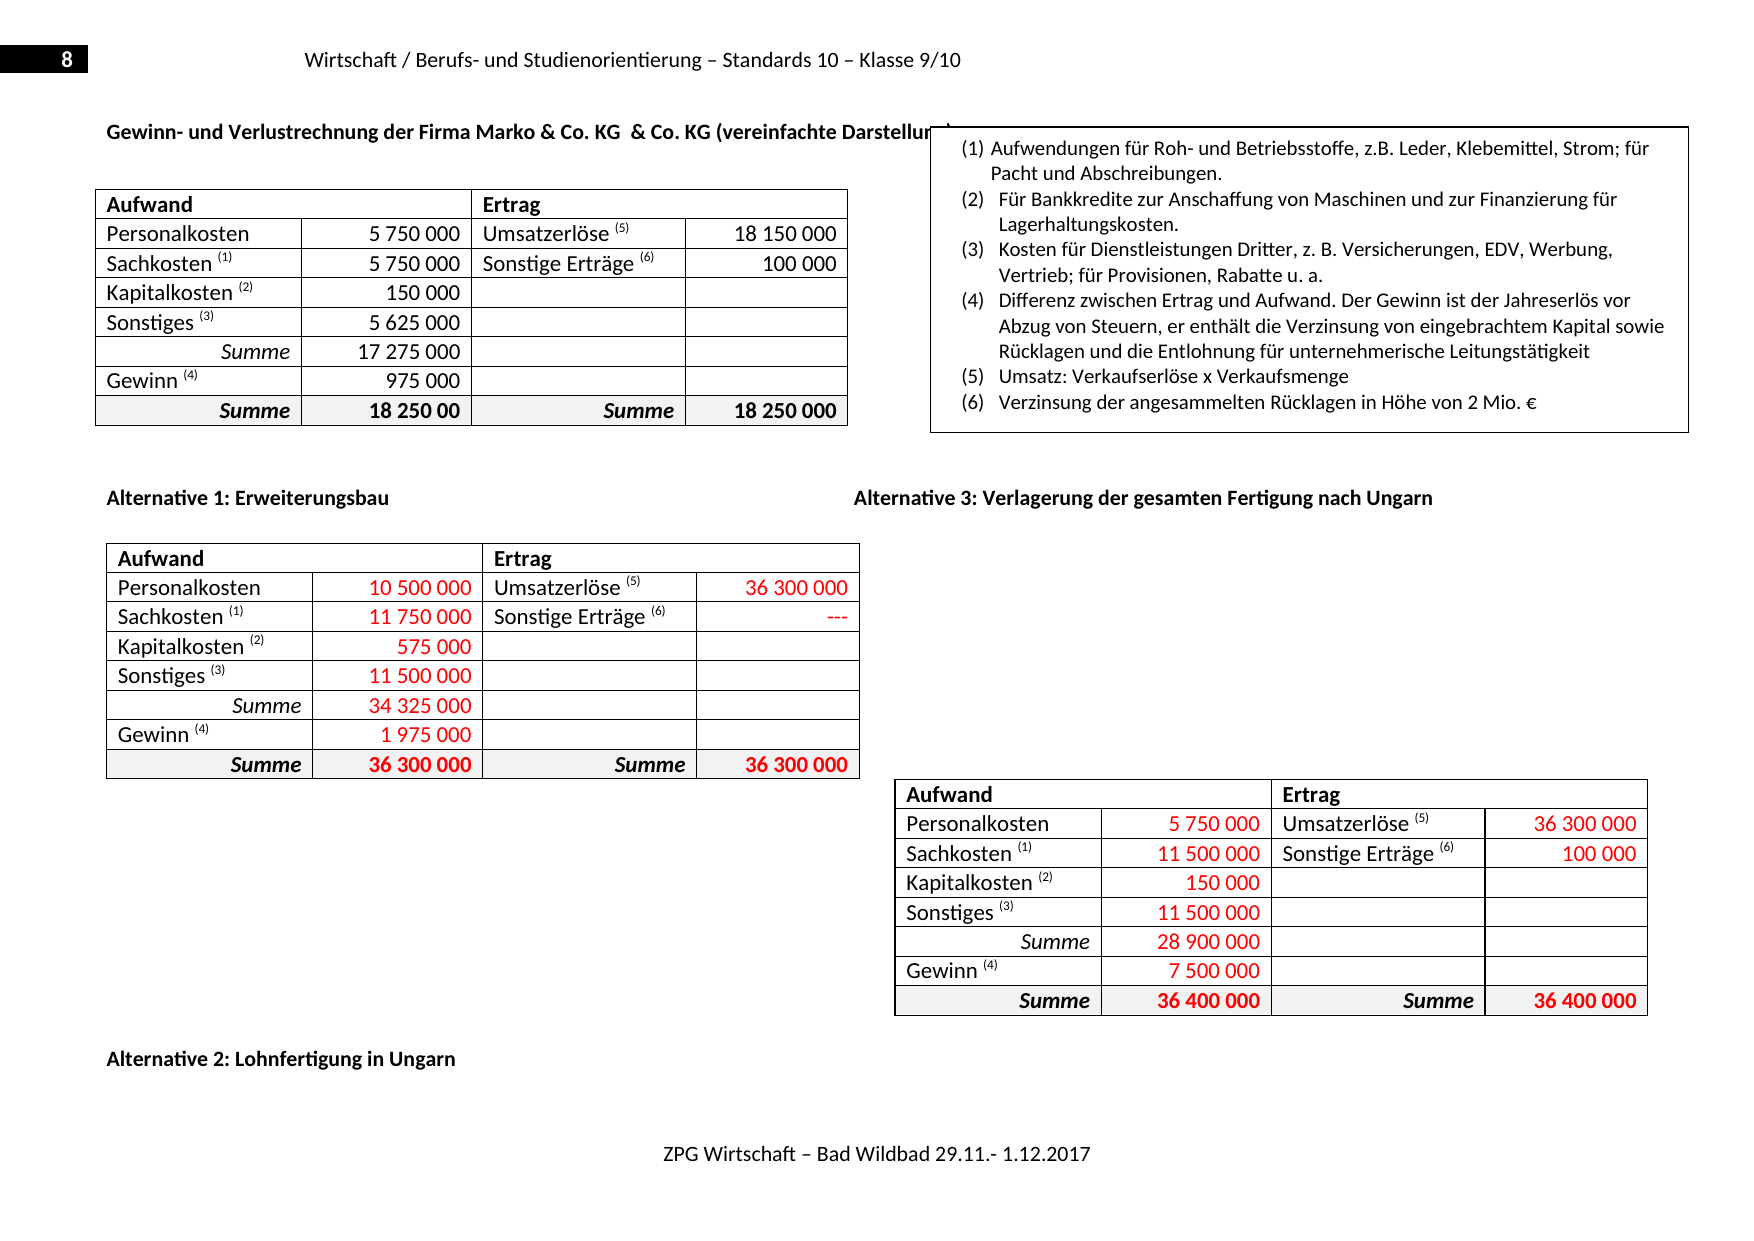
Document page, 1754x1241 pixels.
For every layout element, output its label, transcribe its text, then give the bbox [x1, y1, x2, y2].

table_cell [697, 632, 859, 660]
table_cell [686, 278, 847, 307]
table_cell Personalkosten [96, 219, 301, 248]
table_cell 11 500 000 [1102, 839, 1271, 867]
table_cell Summe [107, 750, 312, 778]
table_cell Summe [1272, 986, 1484, 1014]
table_cell [1486, 927, 1647, 956]
table_cell Personalkosten [107, 573, 312, 601]
table_cell Sonstiges (3) [896, 898, 1101, 926]
table_cell 100 000 [686, 249, 847, 277]
table_cell [1272, 927, 1484, 956]
table_cell [697, 661, 859, 690]
table_cell 10 500 000 [313, 573, 482, 601]
table_cell [1272, 868, 1484, 897]
table_cell Gewinn (4) [107, 720, 312, 749]
table_cell 7 500 000 [1102, 957, 1271, 985]
table_cell Sachkosten (1) [96, 249, 301, 277]
table_cell 36 300 000 [697, 573, 859, 601]
table_cell Sachkosten (1) [896, 839, 1101, 867]
table_cell Summe [896, 986, 1101, 1014]
table_cell 975 000 [302, 367, 471, 395]
table_header Ertrag [1272, 780, 1647, 808]
table_cell [472, 308, 685, 336]
table_cell [472, 278, 685, 307]
table_cell 5 750 000 [1102, 809, 1271, 838]
table_cell Sonstiges (3) [107, 661, 312, 690]
table_cell [686, 367, 847, 395]
table_cell [686, 337, 847, 366]
table_cell [472, 337, 685, 366]
table_cell Sonstige Erträge (6) [472, 249, 685, 277]
table_cell [1486, 868, 1647, 897]
table_cell Umsatzerlöse (5) [1272, 809, 1484, 838]
table_cell Sonstiges (3) [96, 308, 301, 336]
table_cell Kapitalkosten (2) [107, 632, 312, 660]
table_cell Umsatzerlöse (5) [472, 219, 685, 248]
table_cell [483, 661, 696, 690]
table_cell 5 750 000 [302, 249, 471, 277]
table_cell 36 300 000 [313, 750, 482, 778]
table_cell [472, 367, 685, 395]
table_cell 575 000 [313, 632, 482, 660]
table_cell Sonstige Erträge (6) [483, 602, 696, 631]
table_cell Kapitalkosten (2) [896, 868, 1101, 897]
table_cell 36 300 000 [1486, 809, 1647, 838]
text Alternative 1: Erweiterungsbau Alternative 3: Verlagerung der gesamten Fertigung nach Ungarn [106, 426, 1648, 540]
table_cell [1272, 957, 1484, 985]
table_cell [483, 691, 696, 719]
table_cell 34 325 000 [313, 691, 482, 719]
table_cell 1 975 000 [313, 720, 482, 749]
table_cell [483, 632, 696, 660]
table_cell 5 625 000 [302, 308, 471, 336]
table_cell Umsatzerlöse (5) [483, 573, 696, 601]
table_cell 36 400 000 [1486, 986, 1647, 1014]
table_cell 11 500 000 [1102, 898, 1271, 926]
table_cell Summe [107, 691, 312, 719]
table_header Ertrag [483, 544, 859, 572]
table_cell [1486, 898, 1647, 926]
table_cell Summe [472, 396, 685, 424]
table_cell Gewinn (4) [896, 957, 1101, 985]
table_cell 17 275 000 [302, 337, 471, 366]
table_cell 36 400 000 [1102, 986, 1271, 1014]
table_cell [686, 308, 847, 336]
table_cell Summe [483, 750, 696, 778]
table_cell [1486, 957, 1647, 985]
table_cell [697, 691, 859, 719]
table_cell [697, 720, 859, 749]
table_header Ertrag [472, 190, 847, 218]
table_cell Sachkosten (1) [107, 602, 312, 631]
table_cell Sonstige Erträge (6) [1272, 839, 1484, 867]
table_cell 28 900 000 [1102, 927, 1271, 956]
text Alternative 2: Lohnfertigung in Ungarn [106, 1016, 1648, 1101]
table_header Aufwand [96, 190, 471, 218]
table_cell Summe [896, 927, 1101, 956]
table_cell 150 000 [302, 278, 471, 307]
table_cell 36 300 000 [697, 750, 859, 778]
table_header Aufwand [107, 544, 482, 572]
list Gewinn- und Verlustrechnung der Firma Marko & Co. KG & Co. KG (vereinfachte Darstellung) [106, 118, 1648, 174]
table_cell Kapitalkosten (2) [96, 278, 301, 307]
table_cell 5 750 000 [302, 219, 471, 248]
table_cell 18 250 00 [302, 396, 471, 424]
table_cell [483, 720, 696, 749]
table_cell Personalkosten [896, 809, 1101, 838]
table_cell 11 500 000 [313, 661, 482, 690]
table_cell 150 000 [1102, 868, 1271, 897]
table_cell --- [697, 602, 859, 631]
table_cell 11 750 000 [313, 602, 482, 631]
table_cell Summe [96, 337, 301, 366]
table_cell 18 250 000 [686, 396, 847, 424]
table_cell Gewinn (4) [96, 367, 301, 395]
table_cell [1272, 898, 1484, 926]
table_cell 100 000 [1486, 839, 1647, 867]
table_header Aufwand [896, 780, 1271, 808]
table_cell 18 150 000 [686, 219, 847, 248]
table_cell Summe [96, 396, 301, 424]
